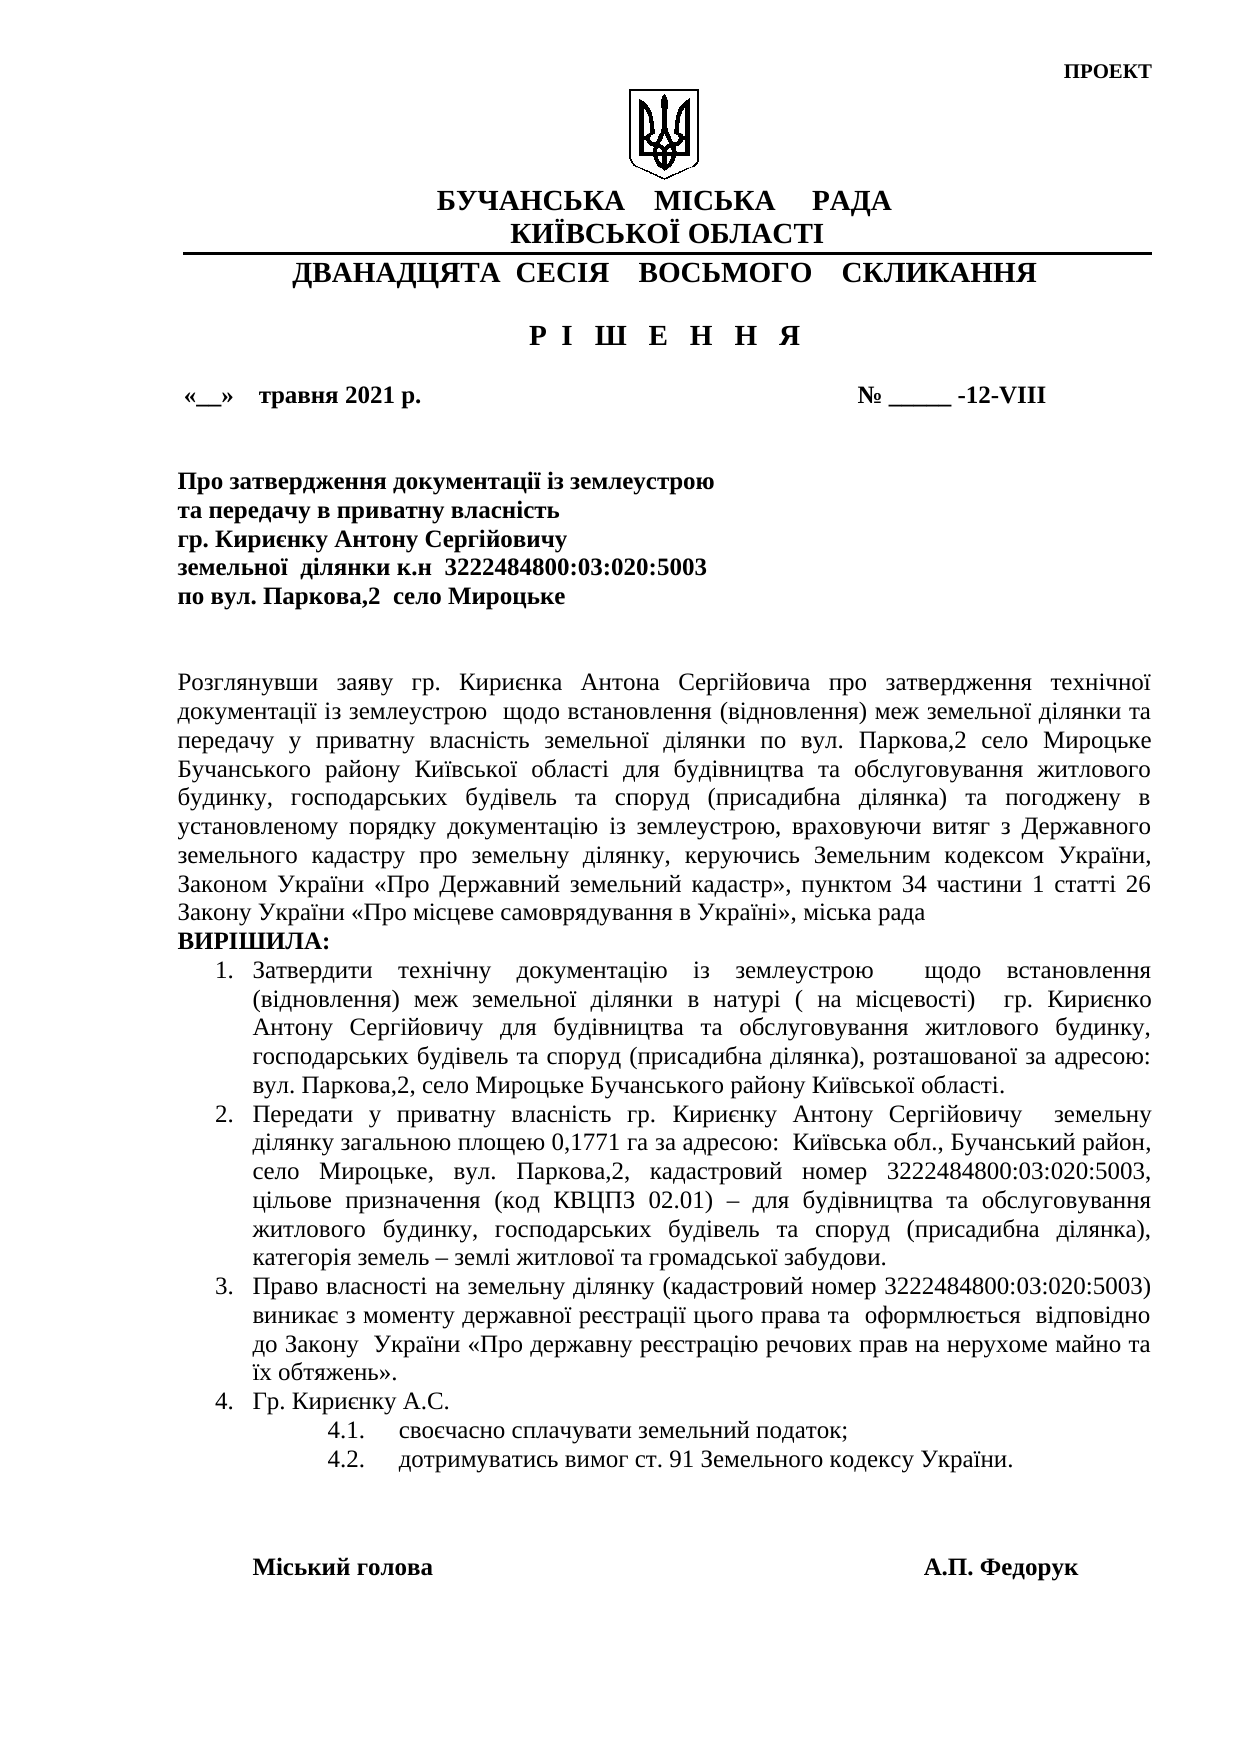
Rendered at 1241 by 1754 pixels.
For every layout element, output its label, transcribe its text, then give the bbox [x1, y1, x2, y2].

text БУЧАНСЬКА МІСЬКА РАДА [177, 183, 1152, 217]
subtitle Р І Ш Е Н Н Я [177, 318, 1152, 351]
list Передати у приватну власність гр. Кириєнку Антону Сергійовичу земельну ділянку загальною площею 0,1771 га за адресою: Київська обл., Бучанський район, село Мироцьке, вул. Паркова,2, кадастровий номер 3222484800:03:020:5003, цільове призначення (код КВЦПЗ 02.01) – для будівництва та обслуговування житлового будинку, господарських будівель та споруд (присадибна ділянка), категорія земель – землі житлової та громадської забудови. [215, 1099, 1152, 1271]
subtitle КИЇВСЬКОЇ ОБЛАСТІ [183, 217, 1152, 252]
list Право власності на земельну ділянку (кадастровий номер 3222484800:03:020:5003) виникає з моменту державної реєстрації цього права та оформлюється відповідно до Закону України «Про державну реєстрацію речових прав на нерухоме майно та їх обтяжень». [215, 1271, 1152, 1386]
text по вул. Паркова,2 село Мироцьке [177, 581, 1152, 610]
list Затвердити технічну документацію із землеустрою щодо встановлення (відновлення) меж земельної ділянки в натурі ( на місцевості) гр. Кириєнко Антону Сергійовичу для будівництва та обслуговування житлового будинку, господарських будівель та споруд (присадибна ділянка), розташованої за адресою: вул. Паркова,2, село Мироцьке Бучанського району Київської області. [215, 955, 1152, 1099]
text ВИРІШИЛА: [177, 926, 1152, 955]
list дотримуватись вимог ст. 91 Земельного кодексу України. [327, 1444, 1152, 1472]
subtitle «__» травня 2021 р. № _____ -12-VIIІ [177, 380, 1152, 409]
list Гр. Кириєнку А.С. [215, 1386, 1152, 1415]
subtitle ПРОЕКТ [177, 59, 1152, 83]
text Розглянувши заяву гр. Кириєнка Антона Сергійовича про затвердження технічної документації із землеустрою щодо встановлення (відновлення) меж земельної ділянки та передачу у приватну власність земельної ділянки по вул. Паркова,2 село Мироцьке Бучанського району Київської області для будівництва та обслуговування житлового будинку, господарських будівель та споруд (присадибна ділянка) та погоджену в установленому порядку документацію із землеустрою, враховуючи витяг з Державного земельного кадастру про земельну ділянку, керуючись Земельним кодексом України, Законом України «Про Державний земельний кадастр», пунктом 34 частини 1 статті 26 Закону України «Про місцеве самоврядування в Україні», міська рада [177, 667, 1152, 926]
text земельної ділянки к.н 3222484800:03:020:5003 [177, 552, 1152, 581]
text та передачу в приватну власність [177, 495, 1152, 524]
text гр. Кириєнку Антону Сергійовичу [177, 524, 1152, 552]
text Про затвердження документації із землеустрою [177, 466, 1152, 495]
text ДВАНАДЦЯТА СЕСІЯ ВОСЬМОГО СКЛИКАННЯ [177, 255, 1152, 289]
list Міський голова А.П. Федорук [252, 1552, 1152, 1580]
list своєчасно сплачувати земельний податок; [327, 1415, 1152, 1444]
